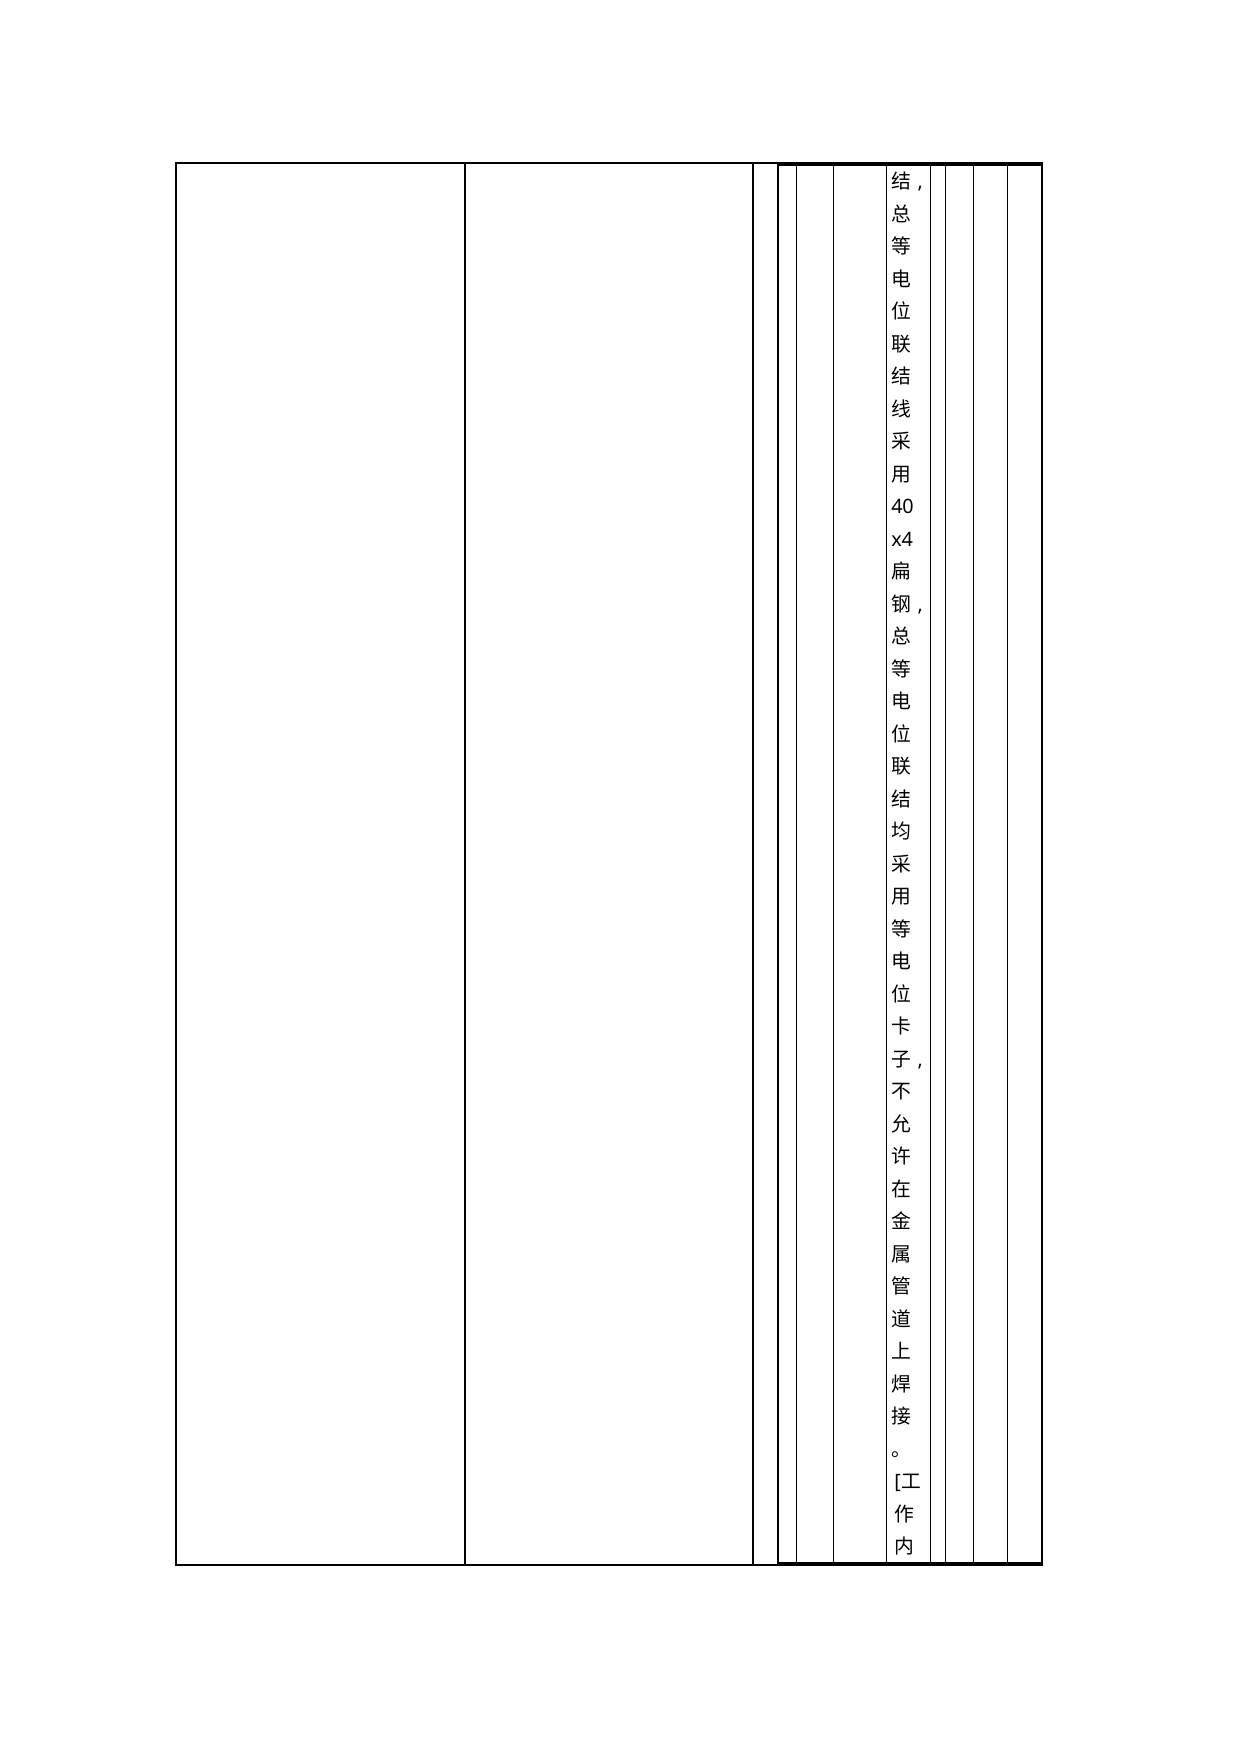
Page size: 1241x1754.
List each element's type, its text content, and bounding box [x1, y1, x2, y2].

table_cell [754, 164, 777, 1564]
table_cell 1 [177, 164, 464, 1564]
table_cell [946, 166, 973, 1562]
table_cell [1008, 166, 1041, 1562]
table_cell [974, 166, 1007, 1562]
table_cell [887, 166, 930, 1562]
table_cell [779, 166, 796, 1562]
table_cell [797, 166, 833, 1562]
table_cell [466, 164, 752, 1564]
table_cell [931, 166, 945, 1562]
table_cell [834, 166, 886, 1562]
